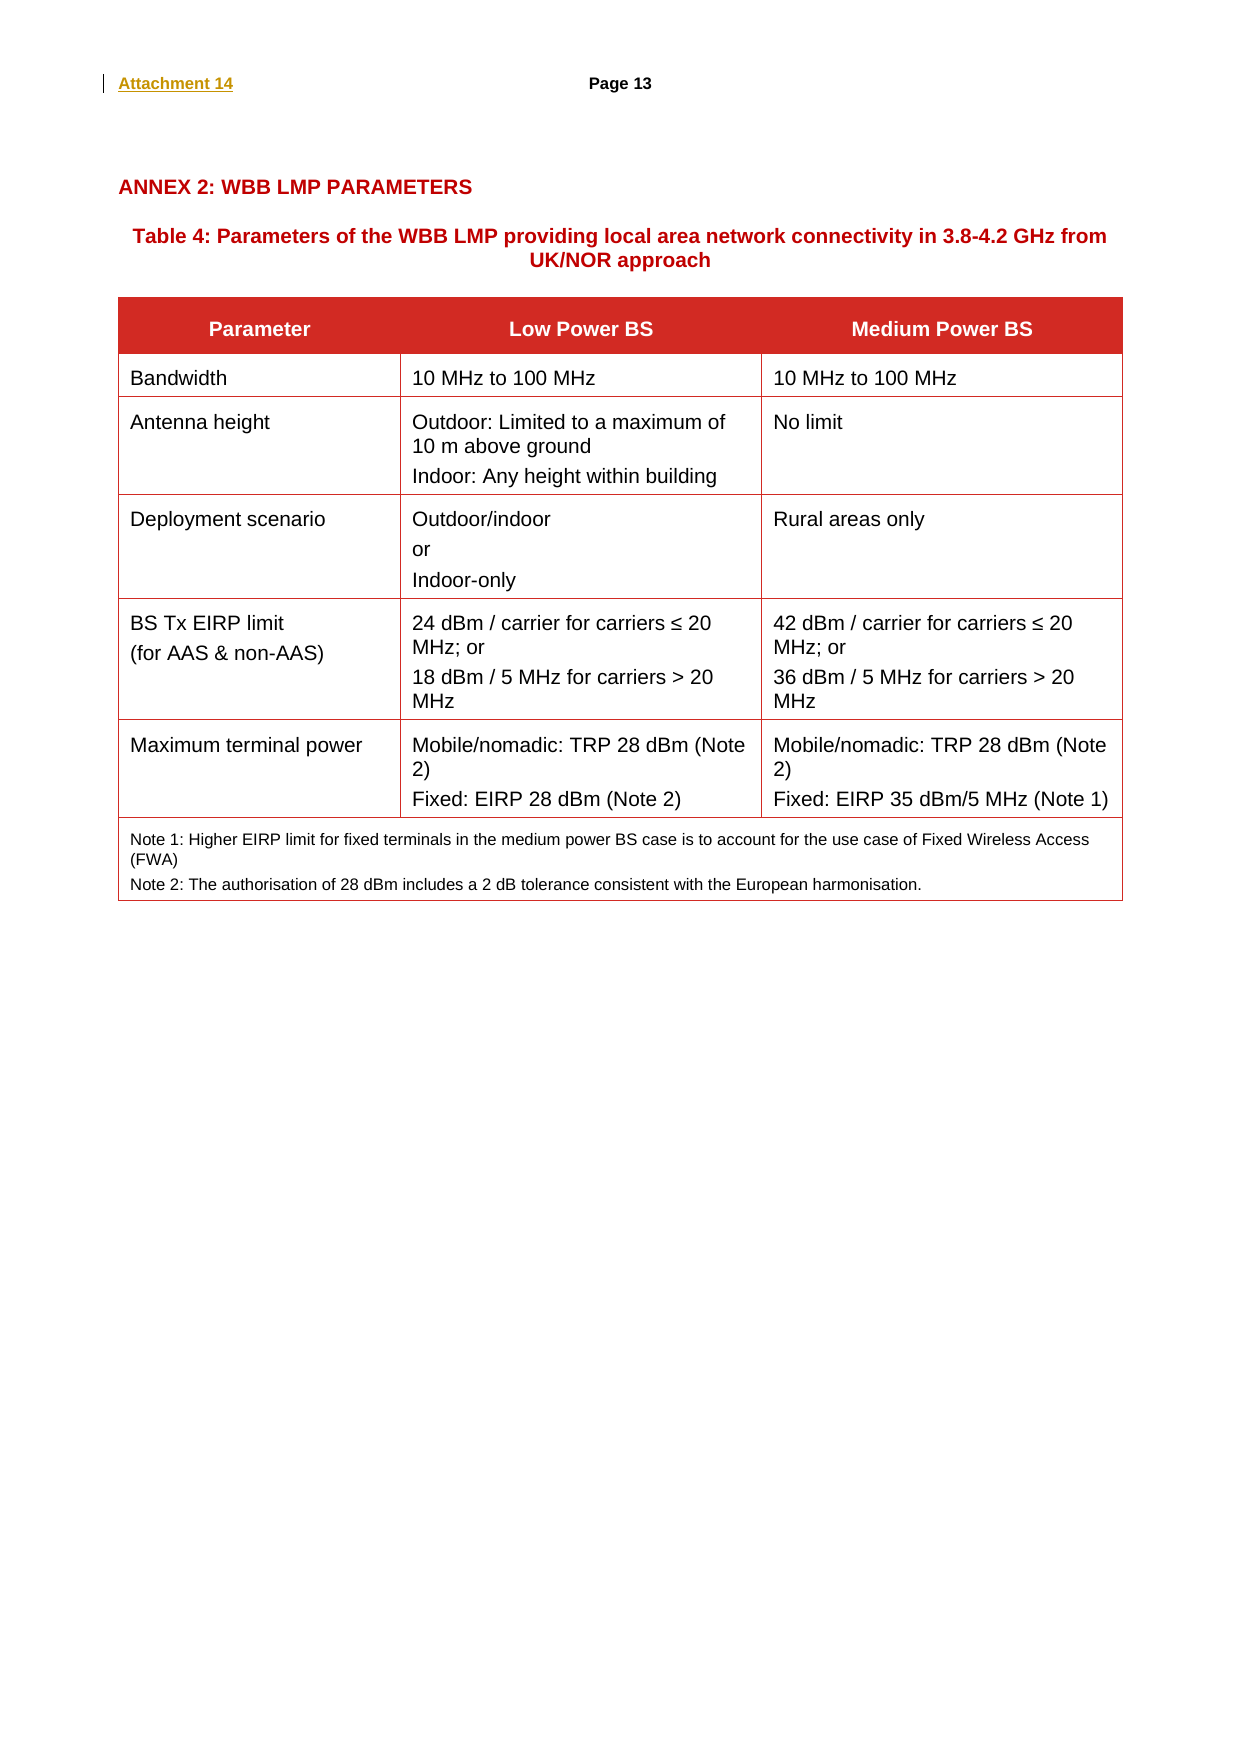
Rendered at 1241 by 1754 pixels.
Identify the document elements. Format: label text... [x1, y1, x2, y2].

table_cell Bandwidth [119, 354, 400, 396]
table_cell BS Tx EIRP limit (for AAS & non-AAS) [119, 599, 400, 719]
table_cell 10 MHz to 100 MHz [401, 354, 761, 396]
table_cell Maximum terminal power [119, 720, 400, 817]
table_cell No limit [762, 397, 1122, 494]
table_cell Outdoor: Limited to a maximum of 10 m above ground Indoor: Any height within building [401, 397, 761, 494]
table_header Medium Power BS [762, 298, 1122, 353]
table_cell Note 1: Higher EIRP limit for fixed terminals in the medium power BS case is to account for the use case of Fixed Wireless Access (FWA) Note 2: The authorisation of 28 dBm includes a 2 dB tolerance consistent with the European harmonisation. [119, 818, 1122, 900]
table_cell Deployment scenario [119, 495, 400, 598]
table_cell Rural areas only [762, 495, 1122, 598]
table_cell Mobile/nomadic: TRP 28 dBm (Note 2) Fixed: EIRP 28 dBm (Note 2) [401, 720, 761, 817]
text Table 4: Parameters of the WBB LMP providing local area network connectivity in 3.8-4.2 GHz from UK/NOR approach [118, 224, 1122, 272]
subtitle WBB LMP PARAMETERS [118, 175, 1122, 199]
table_header Parameter [119, 298, 400, 353]
table_header Low Power BS [401, 298, 761, 353]
table_cell Outdoor/indoor or Indoor-only [401, 495, 761, 598]
table_cell Mobile/nomadic: TRP 28 dBm (Note 2) Fixed: EIRP 35 dBm/5 MHz (Note 1) [762, 720, 1122, 817]
table_cell 24 dBm / carrier for carriers ≤ 20 MHz; or 18 dBm / 5 MHz for carriers > 20 MHz [401, 599, 761, 719]
table_cell 10 MHz to 100 MHz [762, 354, 1122, 396]
table_cell Antenna height [119, 397, 400, 494]
table_cell 42 dBm / carrier for carriers ≤ 20 MHz; or 36 dBm / 5 MHz for carriers > 20 MHz [762, 599, 1122, 719]
